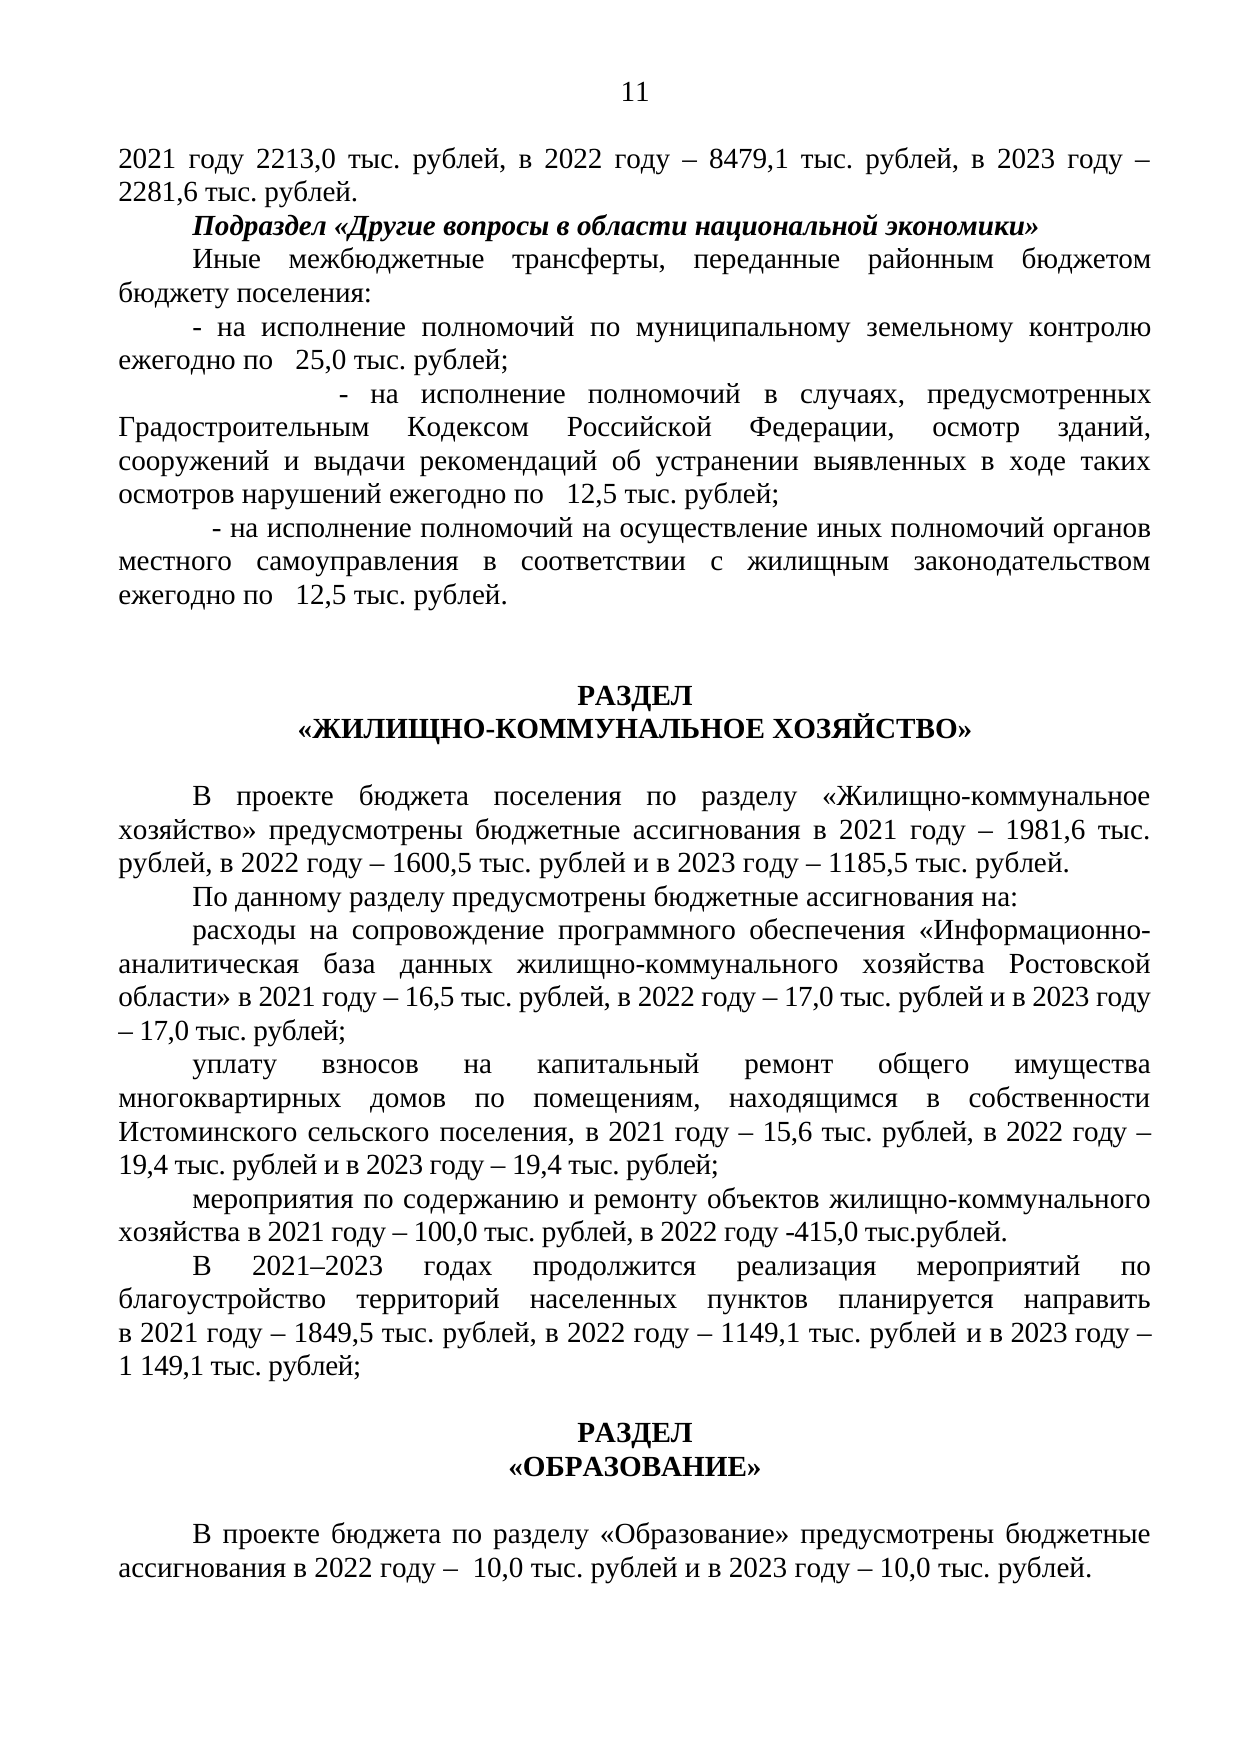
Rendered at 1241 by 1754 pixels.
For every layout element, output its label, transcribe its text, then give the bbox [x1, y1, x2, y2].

text Подраздел «Другие вопросы в области национальной экономики» [118, 208, 1152, 242]
text В 2021–2023 годах продолжится реализация мероприятий по благоустройство территорий населенных пунктов планируется направить в 2021 году – 1849,5 тыс. рублей, в 2022 году – 1149,1 тыс. рублей и в 2023 году – 1 149,1 тыс. рублей; [118, 1248, 1152, 1382]
text - на исполнение полномочий в случаях, предусмотренных Градостроительным Кодексом Российской Федерации, осмотр зданий, сооружений и выдачи рекомендаций об устранении выявленных в ходе таких осмотров нарушений ежегодно по 12,5 тыс. рублей; [118, 376, 1152, 510]
text В проекте бюджета поселения по разделу «Жилищно-коммунальное хозяйство» предусмотрены бюджетные ассигнования в 2021 году – 1981,6 тыс. рублей, в 2022 году – 1600,5 тыс. рублей и в 2023 году – 1185,5 тыс. рублей. [118, 778, 1152, 879]
text уплату взносов на капитальный ремонт общего имущества многоквартирных домов по помещениям, находящимся в собственности Истоминского сельского поселения, в 2021 году – 15,6 тыс. рублей, в 2022 году – 19,4 тыс. рублей и в 2023 году – 19,4 тыс. рублей; [118, 1047, 1152, 1181]
text РАЗДЕЛ [118, 678, 1152, 711]
text В проекте бюджета по разделу «Образование» предусмотрены бюджетные ассигнования в 2022 году – 10,0 тыс. рублей и в 2023 году – 10,0 тыс. рублей. [118, 1516, 1152, 1583]
text - на исполнение полномочий на осуществление иных полномочий органов местного самоуправления в соответствии с жилищным законодательством ежегодно по 12,5 тыс. рублей. [118, 510, 1152, 611]
title РАЗДЕЛ [118, 1416, 1152, 1449]
title «ОБРАЗОВАНИЕ» [118, 1449, 1152, 1483]
text расходы на сопровождение программного обеспечения «Информационно-аналитическая база данных жилищно-коммунального хозяйства Ростовской области» в 2021 году – 16,5 тыс. рублей, в 2022 году – 17,0 тыс. рублей и в 2023 году – 17,0 тыс. рублей; [118, 912, 1152, 1047]
text Иные межбюджетные трансферты, переданные районным бюджетом бюджету поселения: [118, 242, 1152, 309]
text По данному разделу предусмотрены бюджетные ассигнования на: [118, 879, 1152, 912]
text мероприятия по содержанию и ремонту объектов жилищно-коммунального хозяйства в 2021 году – 100,0 тыс. рублей, в 2022 году -415,0 тыс.рублей. [118, 1181, 1152, 1248]
text «ЖИЛИЩНО-КОММУНАЛЬНОЕ ХОЗЯЙСТВО» [118, 711, 1152, 745]
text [118, 141, 1152, 208]
text - на исполнение полномочий по муниципальному земельному контролю ежегодно по 25,0 тыс. рублей; [118, 309, 1152, 376]
